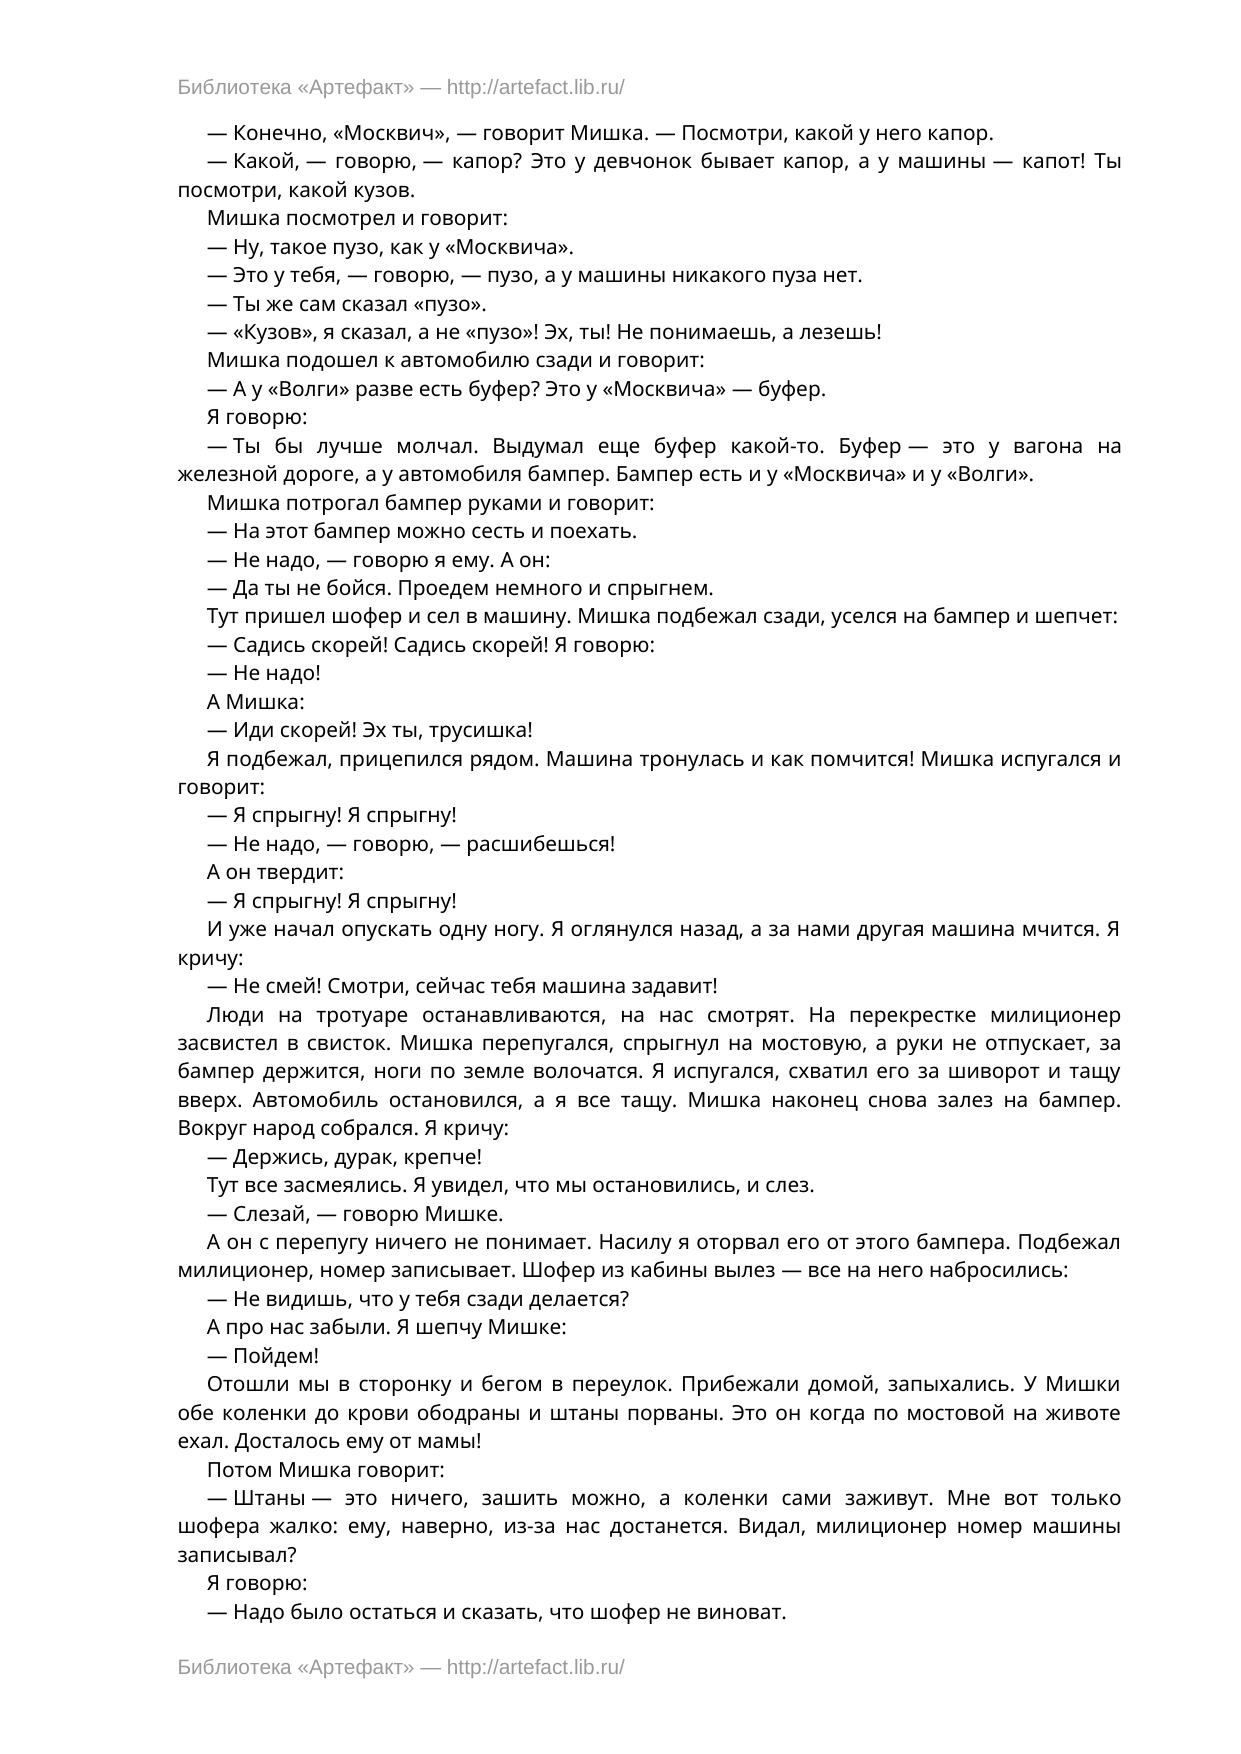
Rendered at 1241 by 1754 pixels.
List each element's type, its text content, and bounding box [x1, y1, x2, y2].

text — Ну, такое пузо, как у «Москвича». [177, 232, 1122, 260]
text — Слезай, — говорю Мишке. [177, 1199, 1122, 1227]
text — Иди скорей! Эх ты, трусишка! [177, 715, 1122, 744]
text Отошли мы в сторонку и бегом в переулок. Прибежали домой, запыхались. У Мишки обе коленки до крови ободраны и штаны порваны. Это он когда по мостовой на животе ехал. Досталось ему от мамы! [177, 1369, 1122, 1455]
text Тут все засмеялись. Я увидел, что мы остановились, и слез. [177, 1170, 1122, 1199]
text — Ты бы лучше молчал. Выдумал еще буфер какой-то. Буфер — это у вагона на железной дороге, а у автомобиля бампер. Бампер есть и у «Москвича» и у «Волги». [177, 431, 1122, 488]
text А про нас забыли. Я шепчу Мишке: [177, 1312, 1122, 1341]
text Мишка посмотрел и говорит: [177, 203, 1122, 232]
text Потом Мишка говорит: [177, 1455, 1122, 1483]
text — Да ты не бойся. Проедем немного и спрыгнем. [177, 573, 1122, 602]
text Мишка потрогал бампер руками и говорит: [177, 488, 1122, 516]
text — Я спрыгну! Я спрыгну! [177, 801, 1122, 829]
text — Не смей! Смотри, сейчас тебя машина задавит! [177, 971, 1122, 1000]
text — Не надо, — говорю, — расшибешься! [177, 829, 1122, 857]
text Я говорю: [177, 402, 1122, 431]
text А он твердит: [177, 857, 1122, 886]
text — На этот бампер можно сесть и поехать. [177, 516, 1122, 545]
text Я подбежал, прицепился рядом. Машина тронулась и как помчится! Мишка испугался и говорит: [177, 744, 1122, 801]
text — Ты же сам сказал «пузо». [177, 289, 1122, 317]
text Тут пришел шофер и сел в машину. Мишка подбежал сзади, уселся на бампер и шепчет: [177, 602, 1122, 630]
text — Держись, дурак, крепче! [177, 1142, 1122, 1170]
text — «Кузов», я сказал, а не «пузо»! Эх, ты! Не понимаешь, а лезешь! [177, 317, 1122, 346]
text — Это у тебя, — говорю, — пузо, а у машины никакого пуза нет. [177, 260, 1122, 289]
text — Пойдем! [177, 1341, 1122, 1369]
text — А у «Волги» разве есть буфер? Это у «Москвича» — буфер. [177, 374, 1122, 402]
text — Садись скорей! Садись скорей! Я говорю: [177, 630, 1122, 658]
text — Не видишь, что у тебя сзади делается? [177, 1284, 1122, 1312]
text — Не надо! [177, 658, 1122, 687]
text А он с перепугу ничего не понимает. Насилу я оторвал его от этого бампера. Подбежал милиционер, номер записывает. Шофер из кабины вылез — все на него набросились: [177, 1227, 1122, 1284]
text — Штаны — это ничего, зашить можно, а коленки сами заживут. Мне вот только шофера жалко: ему, наверно, из-за нас достанется. Видал, милиционер номер машины записывал? [177, 1483, 1122, 1568]
text А Мишка: [177, 687, 1122, 715]
text Люди на тротуаре останавливаются, на нас смотрят. На перекрестке милиционер засвистел в свисток. Мишка перепугался, спрыгнул на мостовую, а руки не отпускает, за бампер держится, ноги по земле волочатся. Я испугался, схватил его за шиворот и тащу вверх. Автомобиль остановился, а я все тащу. Мишка наконец снова залез на бампер. Вокруг народ собрался. Я кричу: [177, 1000, 1122, 1142]
text — Я спрыгну! Я спрыгну! [177, 886, 1122, 914]
text — Надо было остаться и сказать, что шофер не виноват. [177, 1597, 1122, 1625]
text — Не надо, — говорю я ему. А он: [177, 545, 1122, 573]
text — Какой, — говорю, — капор? Это у девчонок бывает капор, а у машины — капот! Ты посмотри, какой кузов. [177, 147, 1122, 203]
text Я говорю: [177, 1568, 1122, 1597]
text Мишка подошел к автомобилю сзади и говорит: [177, 346, 1122, 374]
text И уже начал опускать одну ногу. Я оглянулся назад, а за нами другая машина мчится. Я кричу: [177, 914, 1122, 971]
text — Конечно, «Москвич», — говорит Мишка. — Посмотри, какой у него капор. [177, 118, 1122, 147]
